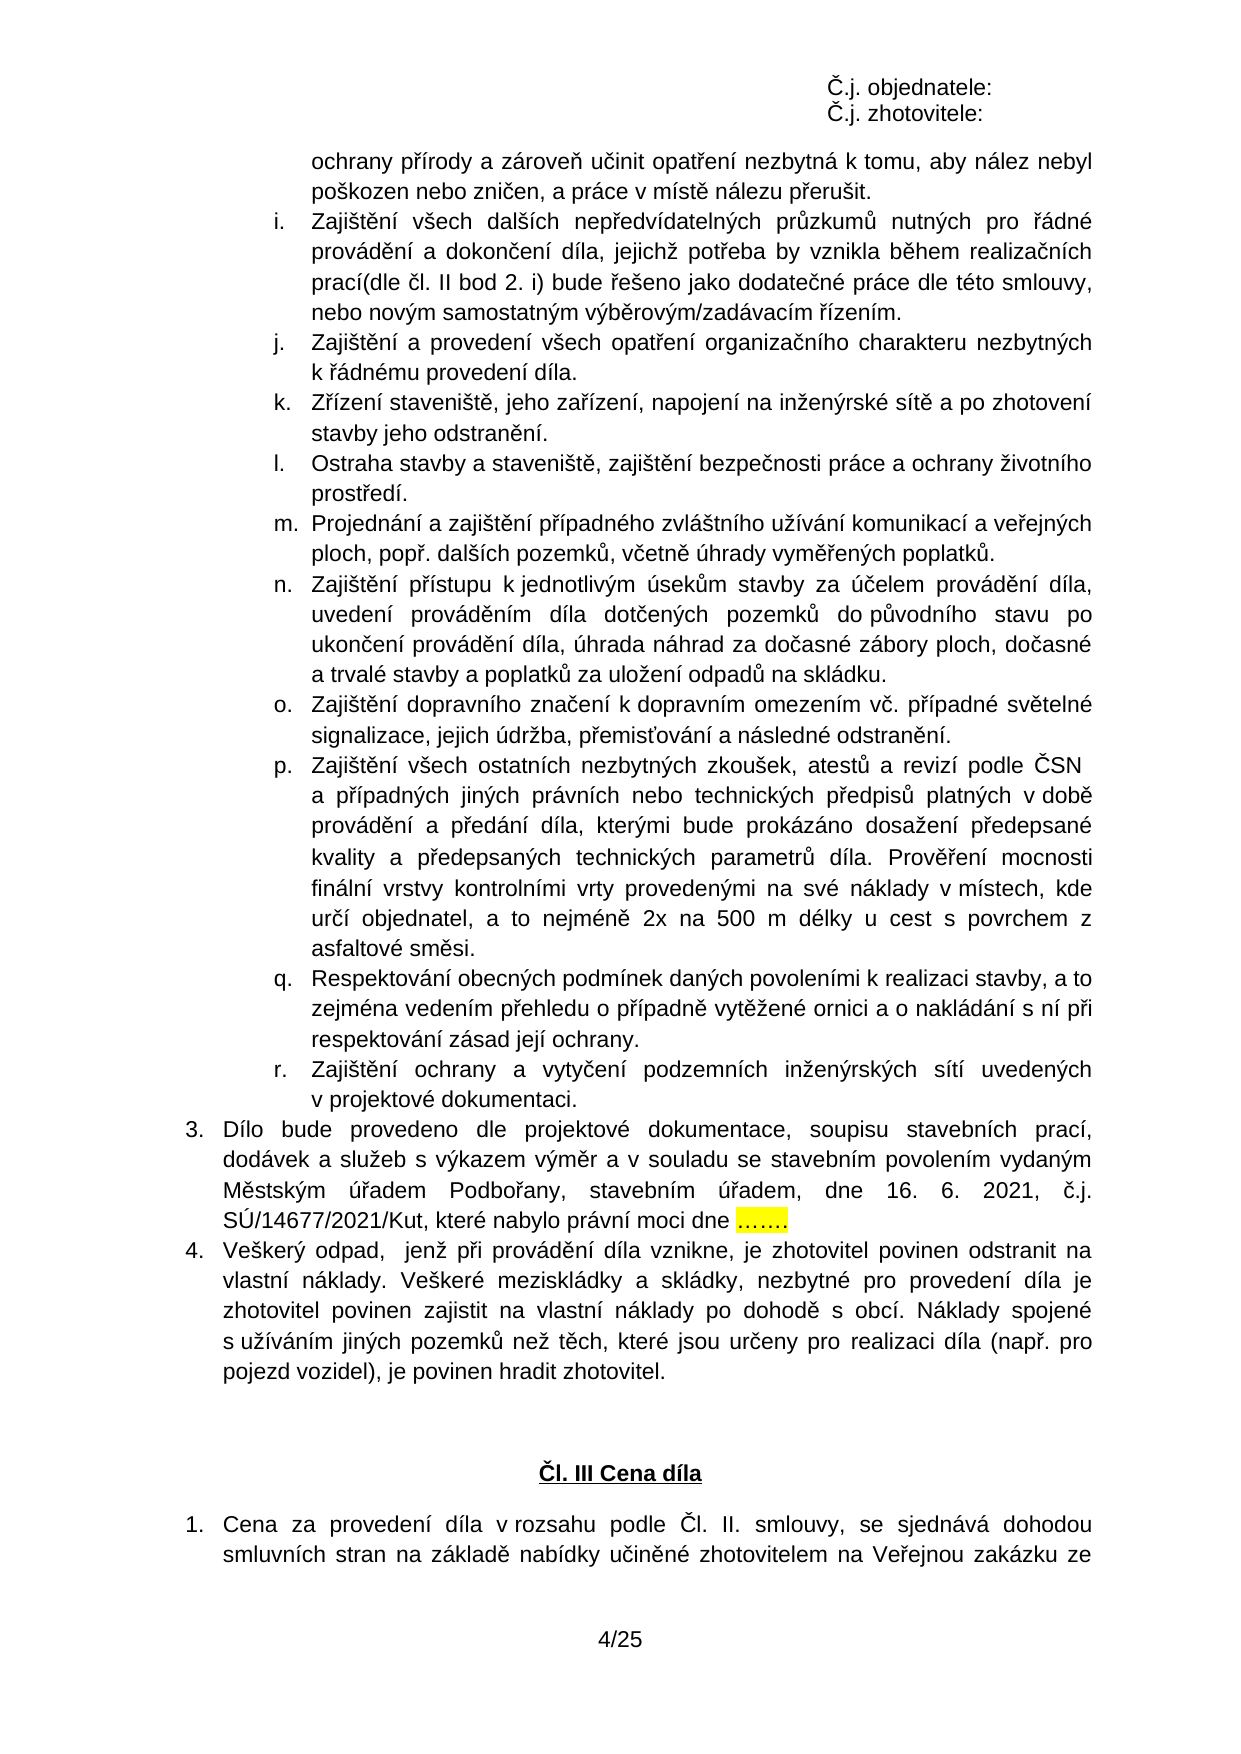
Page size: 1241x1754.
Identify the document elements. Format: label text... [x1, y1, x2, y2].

list Zřízení staveniště, jeho zařízení, napojení na inženýrské sítě a po zhotovení stavby jeho odstranění. [274, 389, 1093, 446]
list Projednání a zajištění případného zvláštního užívání komunikací a veřejných ploch, popř. dalších pozemků, včetně úhrady vyměřených poplatků. [274, 510, 1093, 567]
list Respektování obecných podmínek daných povoleními k realizaci stavby, a to zejména vedením přehledu o případně vytěžené ornici a o nakládání s ní při respektování zásad její ochrany. [274, 965, 1093, 1052]
text Čl. III Cena díla [148, 1460, 1093, 1486]
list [185, 1511, 1093, 1568]
list Zajištění všech ostatních nezbytných zkoušek, atestů a revizí podle ČSN a případných jiných právních nebo technických předpisů platných v době provádění a předání díla, kterými bude prokázáno dosažení předepsané kvality a předepsaných technických parametrů díla. Prověření mocnosti finální vrstvy kontrolními vrty provedenými na své náklady v místech, kde určí objednatel, a to nejméně 2x na 500 m délky u cest s povrchem z asfaltové směsi. [274, 752, 1093, 961]
list Ostraha stavby a staveniště, zajištění bezpečnosti práce a ochrany životního prostředí. [274, 450, 1093, 506]
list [274, 148, 1093, 204]
list Zajištění dopravního značení k dopravním omezením vč. případné světelné signalizace, jejich údržba, přemisťování a následné odstranění. [274, 691, 1093, 748]
list Dílo bude provedeno dle projektové dokumentace, soupisu stavebních prací, dodávek a služeb s výkazem výměr a v souladu se stavebním povolením vydaným Městským úřadem Podbořany, stavebním úřadem, dne 16. 6. 2021, č.j. SÚ/14677/2021/Kut, které nabylo právní moci dne ……. [185, 1116, 1093, 1233]
list Zajištění ochrany a vytyčení podzemních inženýrských sítí uvedených v projektové dokumentaci. [274, 1056, 1093, 1112]
list Zajištění a provedení všech opatření organizačního charakteru nezbytných k řádnému provedení díla. [274, 329, 1093, 385]
list Veškerý odpad, jenž při provádění díla vznikne, je zhotovitel povinen odstranit na vlastní náklady. Veškeré meziskládky a skládky, nezbytné pro provedení díla je zhotovitel povinen zajistit na vlastní náklady po dohodě s obcí. Náklady spojené s užíváním jiných pozemků než těch, které jsou určeny pro realizaci díla (např. pro pojezd vozidel), je povinen hradit zhotovitel. [185, 1237, 1093, 1384]
list Zajištění všech dalších nepředvídatelných průzkumů nutných pro řádné provádění a dokončení díla, jejichž potřeba by vznikla během realizačních prací(dle čl. II bod 2. i) bude řešeno jako dodatečné práce dle této smlouvy, nebo novým samostatným výběrovým/zadávacím řízením. [274, 208, 1093, 325]
list Zajištění přístupu k jednotlivým úsekům stavby za účelem provádění díla, uvedení prováděním díla dotčených pozemků do původního stavu po ukončení provádění díla, úhrada náhrad za dočasné zábory ploch, dočasné a trvalé stavby a poplatků za uložení odpadů na skládku. [274, 571, 1093, 687]
